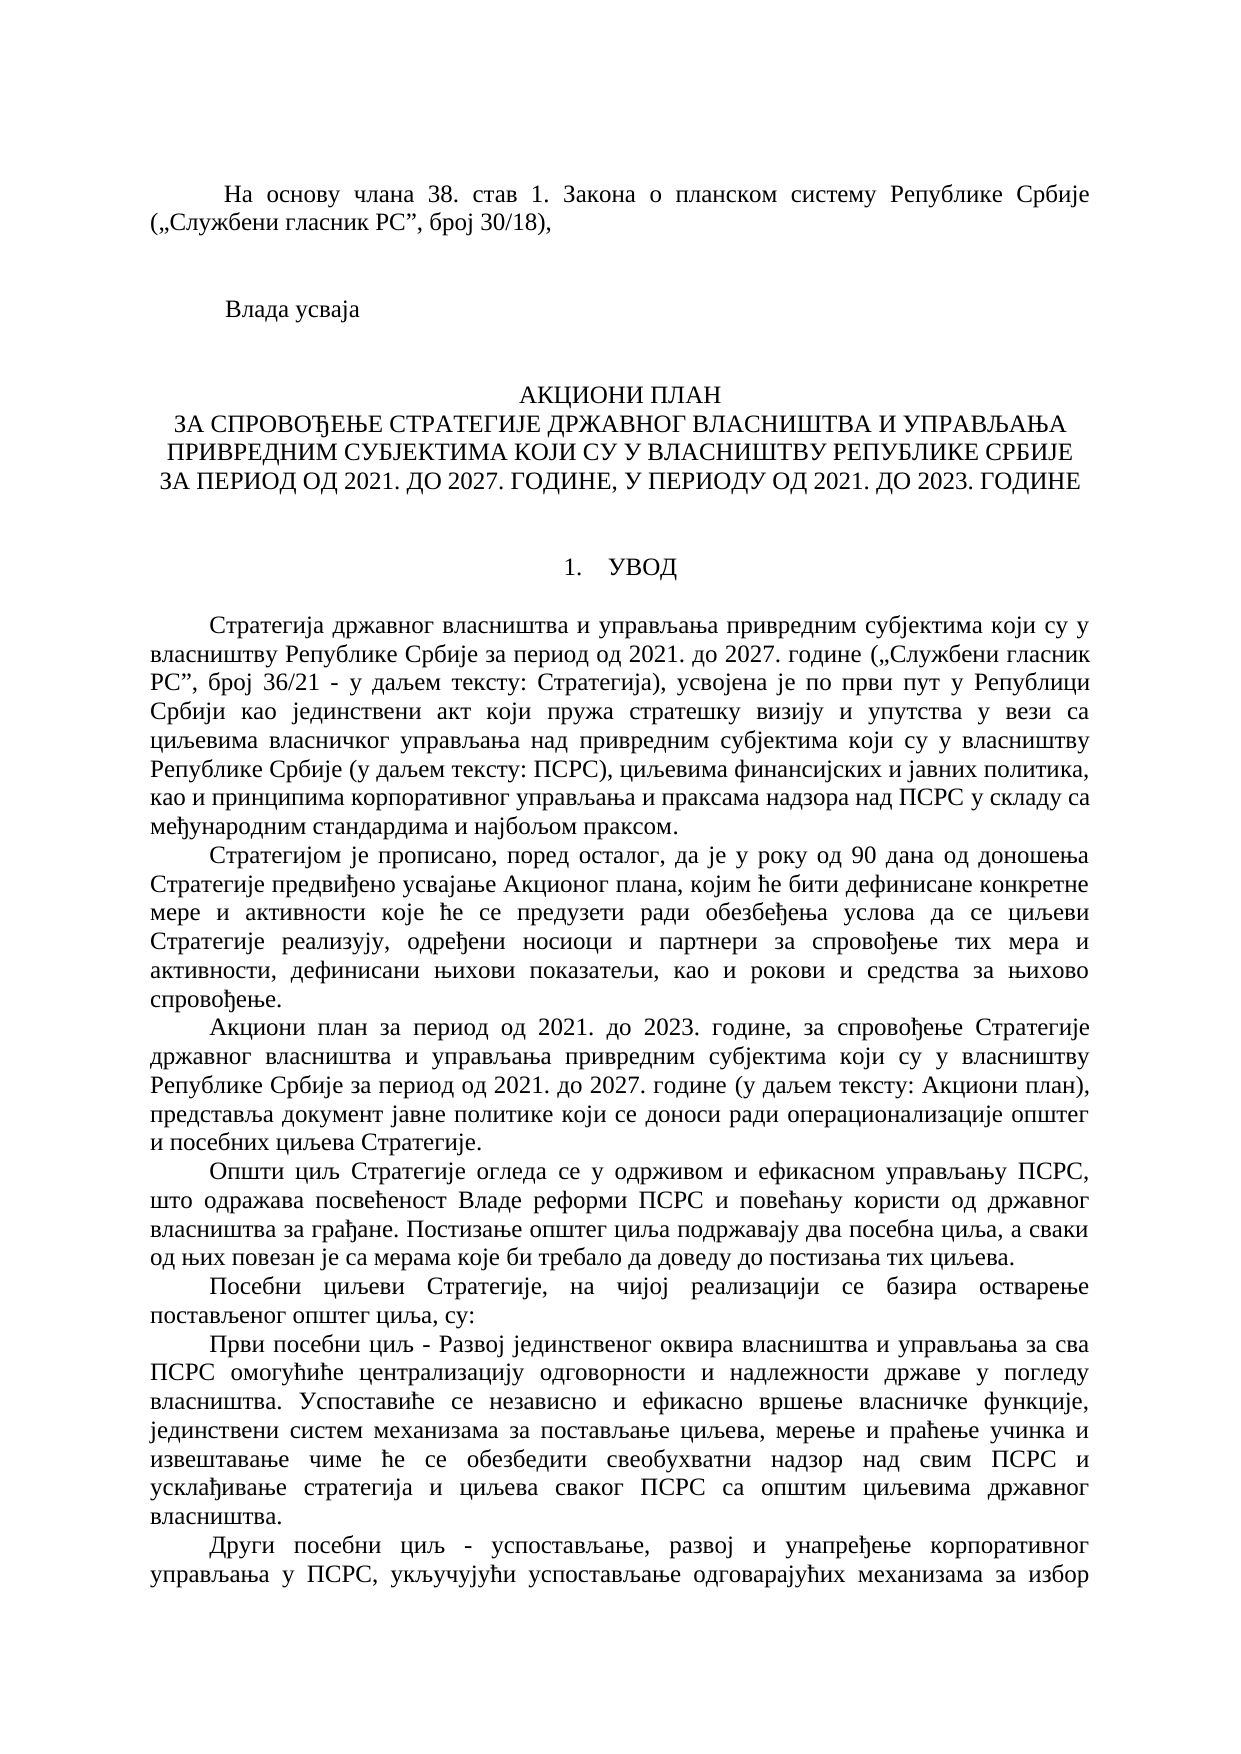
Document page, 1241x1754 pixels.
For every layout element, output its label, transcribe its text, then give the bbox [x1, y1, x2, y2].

text Први посебни циљ - Развој јединственог оквира власништва и управљања за сва ПСРС омогућиће централизацију одговорности и надлежности државе у погледу власништва. Успоставиће се независно и ефикасно вршење власничке функције, јединствени систем механизама за постављање циљева, мерење и праћење учинка и извештавање чиме ће се обезбедити свеобухватни надзор над свим ПСРС и усклађивање стратегија и циљева сваког ПСРС са општим циљевима државног власништва. [150, 1329, 1090, 1530]
list Стратегија државног власништва и управљања привредним субјектима који су у власништву Републике Србије за период од 2021. до 2027. године („Службени гласник РС”, број 36/21 - у даљем тексту: Стратегија), усвојена је по први пут у Републици Србији као јединствени акт који пружа стратешку визију и упутства у вези са циљевима власничког управљања над привредним субјектима који су у власништву Републике Србије (у даљем тексту: ПСРС), циљевима финансијских и јавних политика, као и принципима корпоративног управљања и праксама надзора над ПСРС у складу са међународним стандардима и најбољом праксом. [150, 610, 1090, 840]
text Посебни циљеви Стратегије, на чијој реализацији се базира остварење постављеног општег циља, су: [150, 1271, 1090, 1329]
text ЗА ПЕРИОД OД 2021. ДО 2027. ГОДИНЕ, У ПЕРИОДУ ОД 2021. ДО 2023. ГОДИНЕ [150, 466, 1090, 495]
text ЗА СПРОВОЂЕЊЕ СТРАТЕГИЈЕ ДРЖАВНОГ ВЛАСНИШТВА И УПРАВЉАЊА ПРИВРЕДНИМ СУБЈЕКТИМА КОЈИ СУ У ВЛАСНИШТВУ РЕПУБЛИКЕ СРБИЈЕ [150, 409, 1090, 466]
text Влада усваја [150, 294, 1090, 322]
text На основу члана 38. став 1. Закона о планском систему Републике Србије („Службени гласник РС”, број 30/18), [150, 179, 1090, 236]
text Стратегијом је прописано, поред осталог, да је у року од 90 дана од доношења Стратегије предвиђено усвајање Акционог плана, којим ће бити дефинисане конкретне мере и активности које ће се предузети ради обезбеђења услова да се циљеви Стратегије реализују, одређени носиоци и партнери за спровођење тих мера и активности, дефинисани њихови показатељи, као и рокови и средства за њихово спровођење. [150, 840, 1090, 1012]
text Акциони план за период од 2021. до 2023. године, за спровођење Стратегије државног власништва и управљања привредним субјектима који су у власништву Републике Србије за период од 2021. до 2027. године (у даљем тексту: Акциони план), представља документ јавне политике који се доноси ради операционализације општег и посебних циљева Стратегије. [150, 1012, 1090, 1156]
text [150, 1530, 1090, 1587]
text Општи циљ Стратегије огледа се у одрживом и ефикасном управљању ПСРС, што одражава посвећеност Владе реформи ПСРС и повећању користи од државног власништва за грађане. Постизање општег циља подржавају два посебна циља, а сваки од њих повезан је са мерама које би требало да доведу до постизања тих циљева. [150, 1156, 1090, 1271]
list УВОД [150, 552, 1090, 581]
text АКЦИОНИ ПЛАН [150, 380, 1090, 409]
